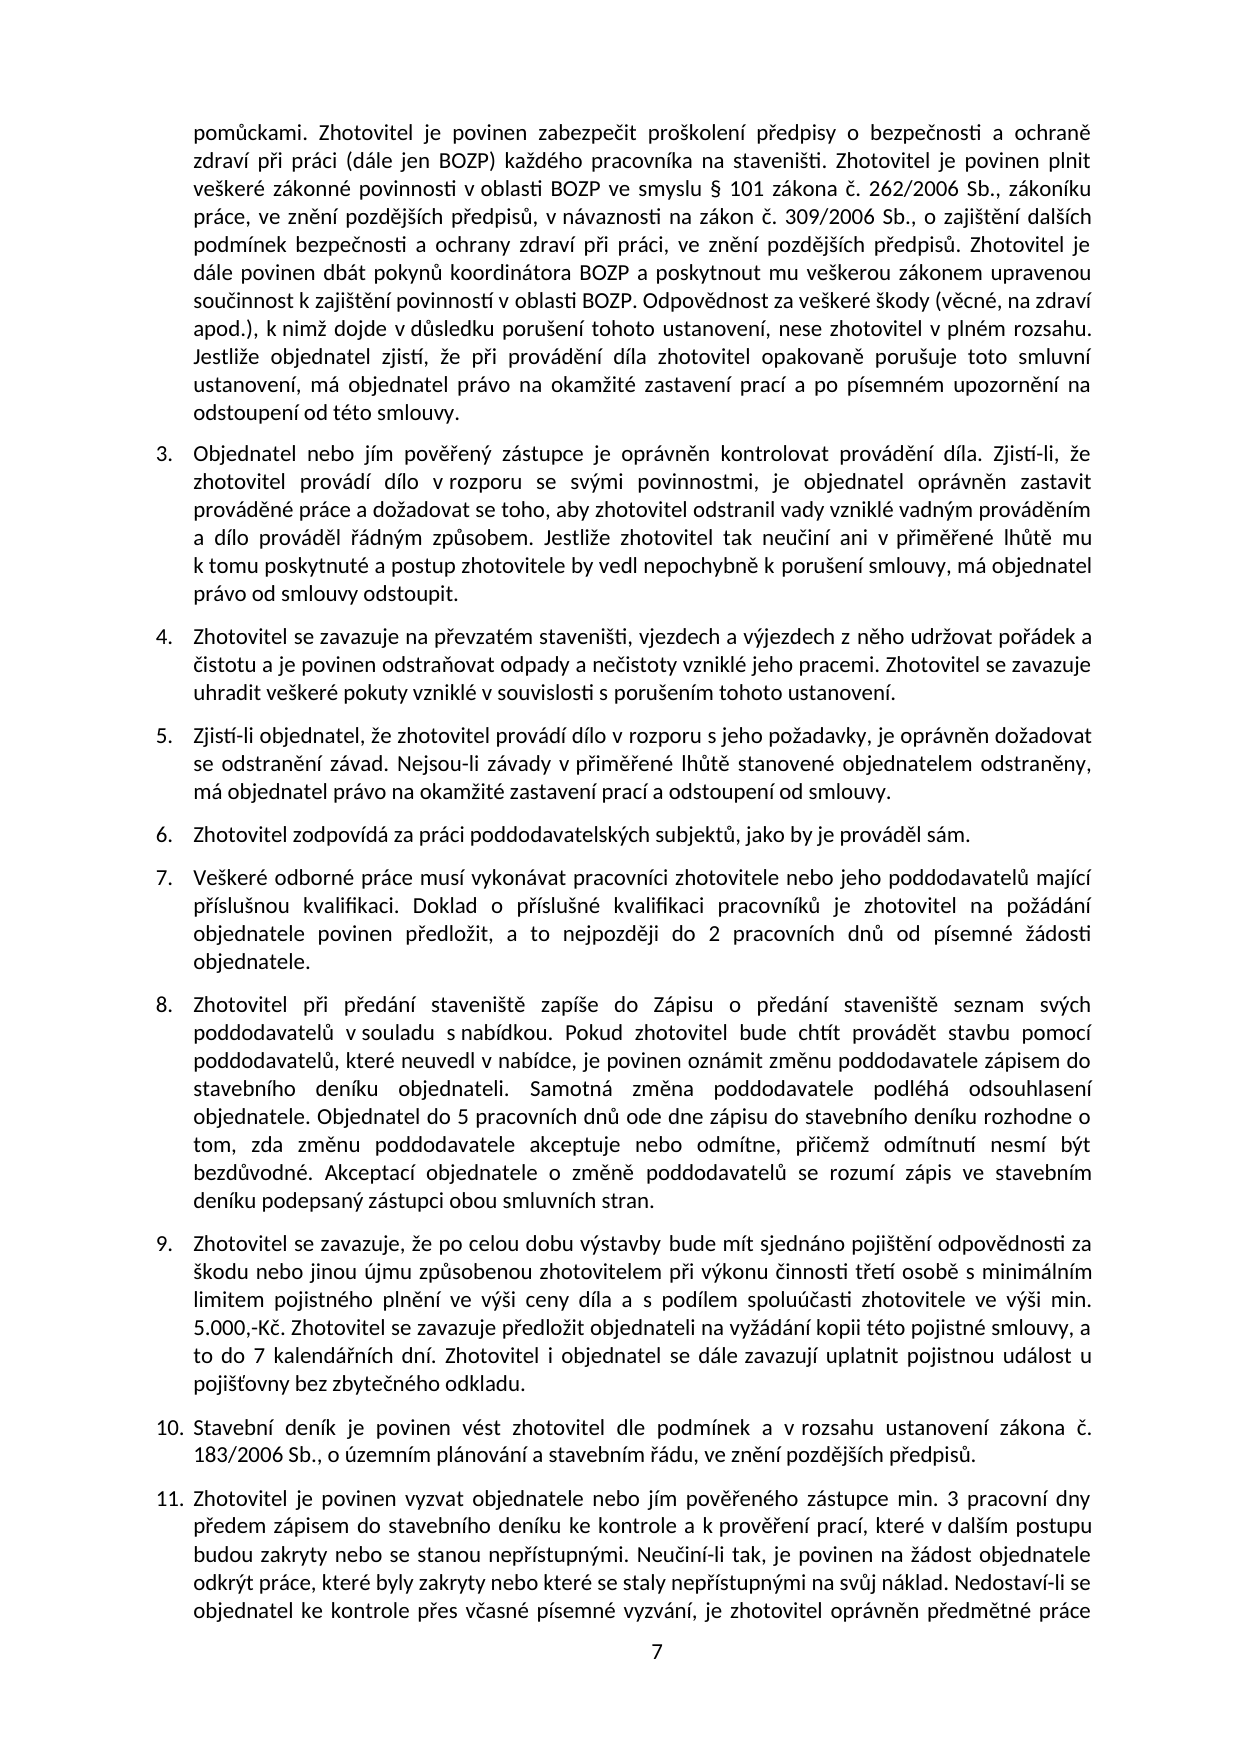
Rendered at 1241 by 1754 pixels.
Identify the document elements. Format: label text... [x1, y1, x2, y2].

list Stavební deník je povinen vést zhotovitel dle podmínek a v rozsahu ustanovení zákona č. 183/2006 Sb., o územním plánování a stavebním řádu, ve znění pozdějších předpisů. [156, 1413, 1093, 1469]
list Zjistí-li objednatel, že zhotovitel provádí dílo v rozporu s jeho požadavky, je oprávněn dožadovat se odstranění závad. Nejsou-li závady v přiměřené lhůtě stanovené objednatelem odstraněny, má objednatel právo na okamžité zastavení prací a odstoupení od smlouvy. [156, 721, 1093, 805]
list Veškeré odborné práce musí vykonávat pracovníci zhotovitele nebo jeho poddodavatelů mající příslušnou kvalifikaci. Doklad o příslušné kvalifikaci pracovníků je zhotovitel na požádání objednatele povinen předložit, a to nejpozději do 2 pracovních dnů od písemné žádosti objednatele. [156, 863, 1093, 975]
list Zhotovitel se zavazuje, že po celou dobu výstavby bude mít sjednáno pojištění odpovědnosti za škodu nebo jinou újmu způsobenou zhotovitelem při výkonu činnosti třetí osobě s minimálním limitem pojistného plnění ve výši ceny díla a s podílem spoluúčasti zhotovitele ve výši min. 5.000,-Kč. Zhotovitel se zavazuje předložit objednateli na vyžádání kopii této pojistné smlouvy, a to do 7 kalendářních dní. Zhotovitel i objednatel se dále zavazují uplatnit pojistnou událost u pojišťovny bez zbytečného odkladu. [156, 1229, 1093, 1398]
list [156, 118, 1093, 426]
list Zhotovitel zodpovídá za práci poddodavatelských subjektů, jako by je prováděl sám. [156, 820, 1093, 848]
list Objednatel nebo jím pověřený zástupce je oprávněn kontrolovat provádění díla. Zjistí-li, že zhotovitel provádí dílo v rozporu se svými povinnostmi, je objednatel oprávněn zastavit prováděné práce a dožadovat se toho, aby zhotovitel odstranil vady vzniklé vadným prováděním a dílo prováděl řádným způsobem. Jestliže zhotovitel tak neučiní ani v přiměřené lhůtě mu k tomu poskytnuté a postup zhotovitele by vedl nepochybně k porušení smlouvy, má objednatel právo od smlouvy odstoupit. [156, 439, 1093, 607]
list Zhotovitel při předání staveniště zapíše do Zápisu o předání staveniště seznam svých poddodavatelů v souladu s nabídkou. Pokud zhotovitel bude chtít provádět stavbu pomocí poddodavatelů, které neuvedl v nabídce, je povinen oznámit změnu poddodavatele zápisem do stavebního deníku objednateli. Samotná změna poddodavatele podléhá odsouhlasení objednatele. Objednatel do 5 pracovních dnů ode dne zápisu do stavebního deníku rozhodne o tom, zda změnu poddodavatele akceptuje nebo odmítne, přičemž odmítnutí nesmí být bezdůvodné. Akceptací objednatele o změně poddodavatelů se rozumí zápis ve stavebním deníku podepsaný zástupci obou smluvních stran. [156, 990, 1093, 1214]
list Zhotovitel se zavazuje na převzatém staveništi, vjezdech a výjezdech z něho udržovat pořádek a čistotu a je povinen odstraňovat odpady a nečistoty vzniklé jeho pracemi. Zhotovitel se zavazuje uhradit veškeré pokuty vzniklé v souvislosti s porušením tohoto ustanovení. [156, 622, 1093, 706]
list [156, 1484, 1093, 1624]
